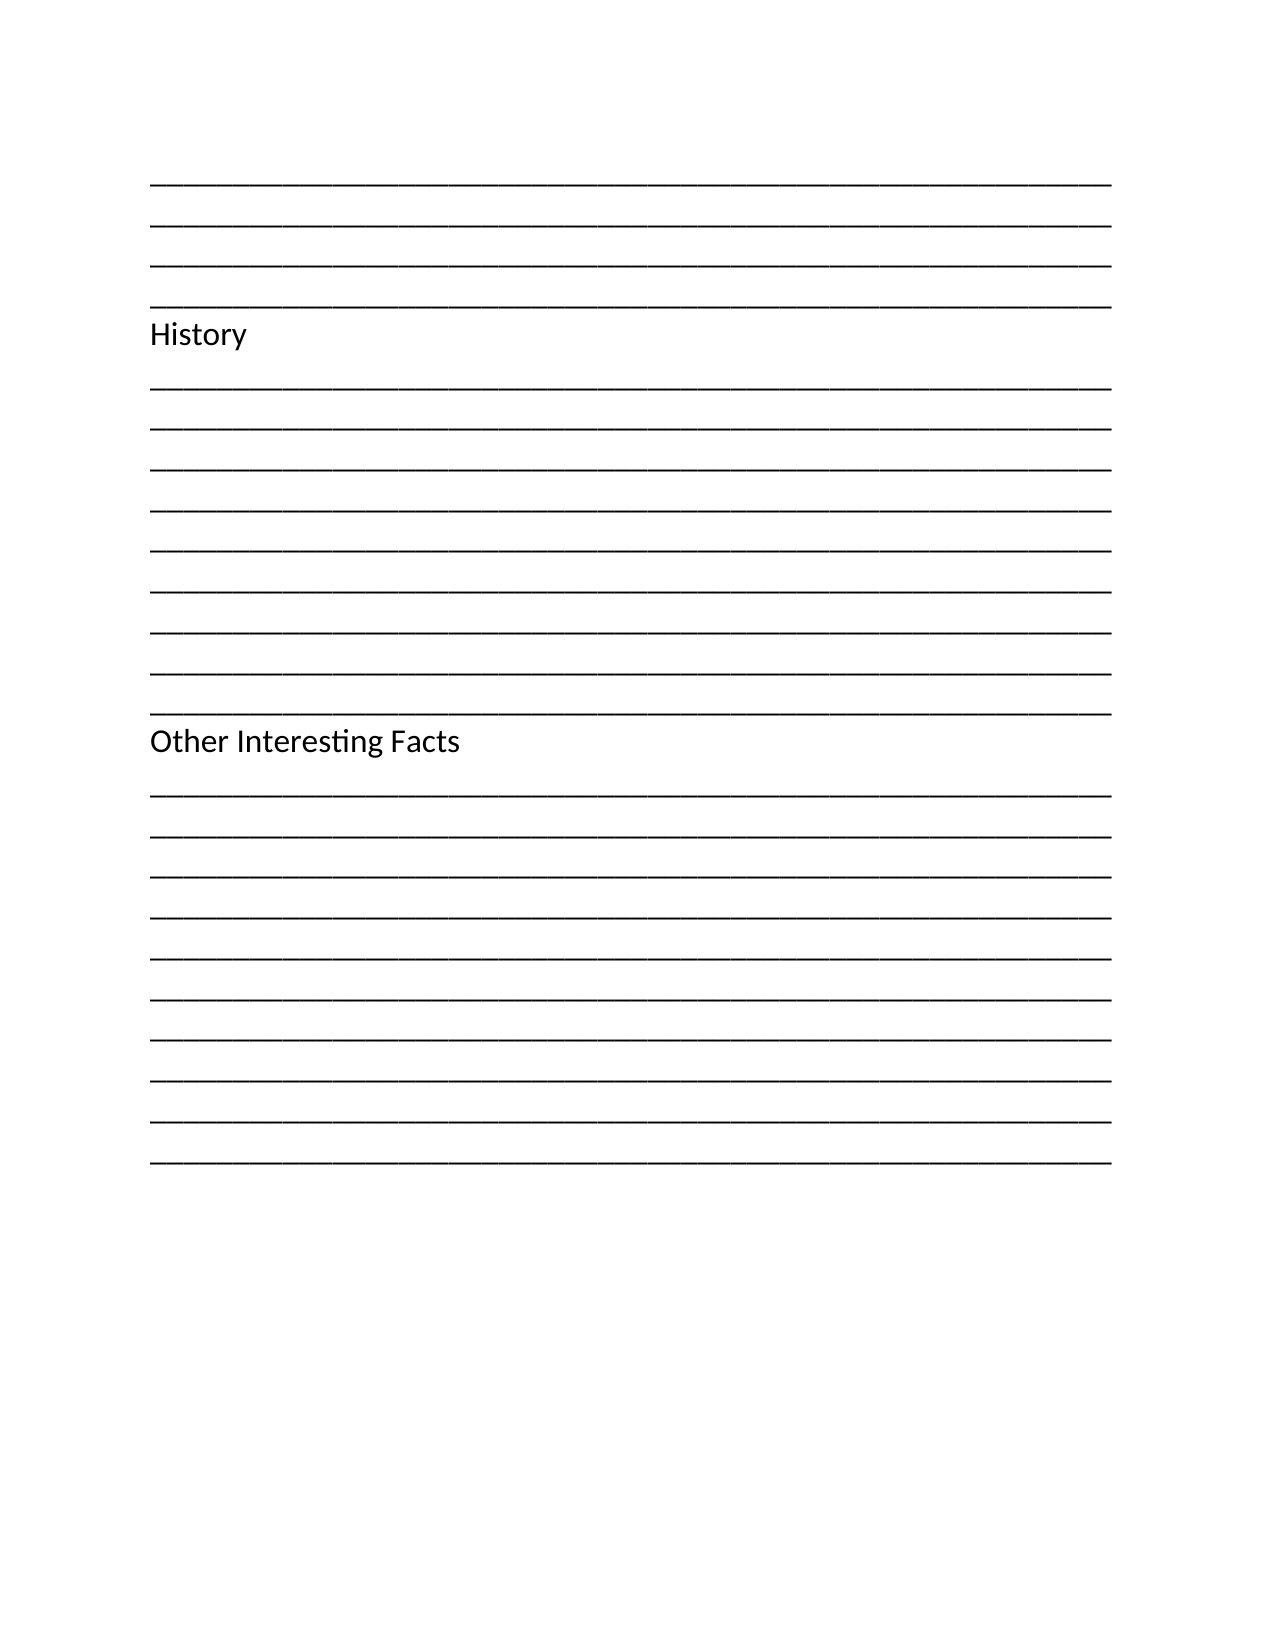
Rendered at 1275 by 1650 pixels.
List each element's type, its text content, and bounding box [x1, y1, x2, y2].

text __________________________________________________________________________________________________________________________________________________________________________________________________________________________________________________________________________________________________________________________________________________________________________________________________________________________________________________________________________________________________________________________________________ [150, 802, 1125, 1168]
text Other Interesting Facts __________________________________________________________ [150, 720, 1125, 802]
text ________________________________________________________________________________________________________________________________________________________________________________________________________________________________________History __________________________________________________________________________________________________________________________________________________________________________________________________________________________________________________________________________________________________________________________________________________________________________________________________________________________________________________________________________________________________________________________________________ [150, 150, 1125, 720]
